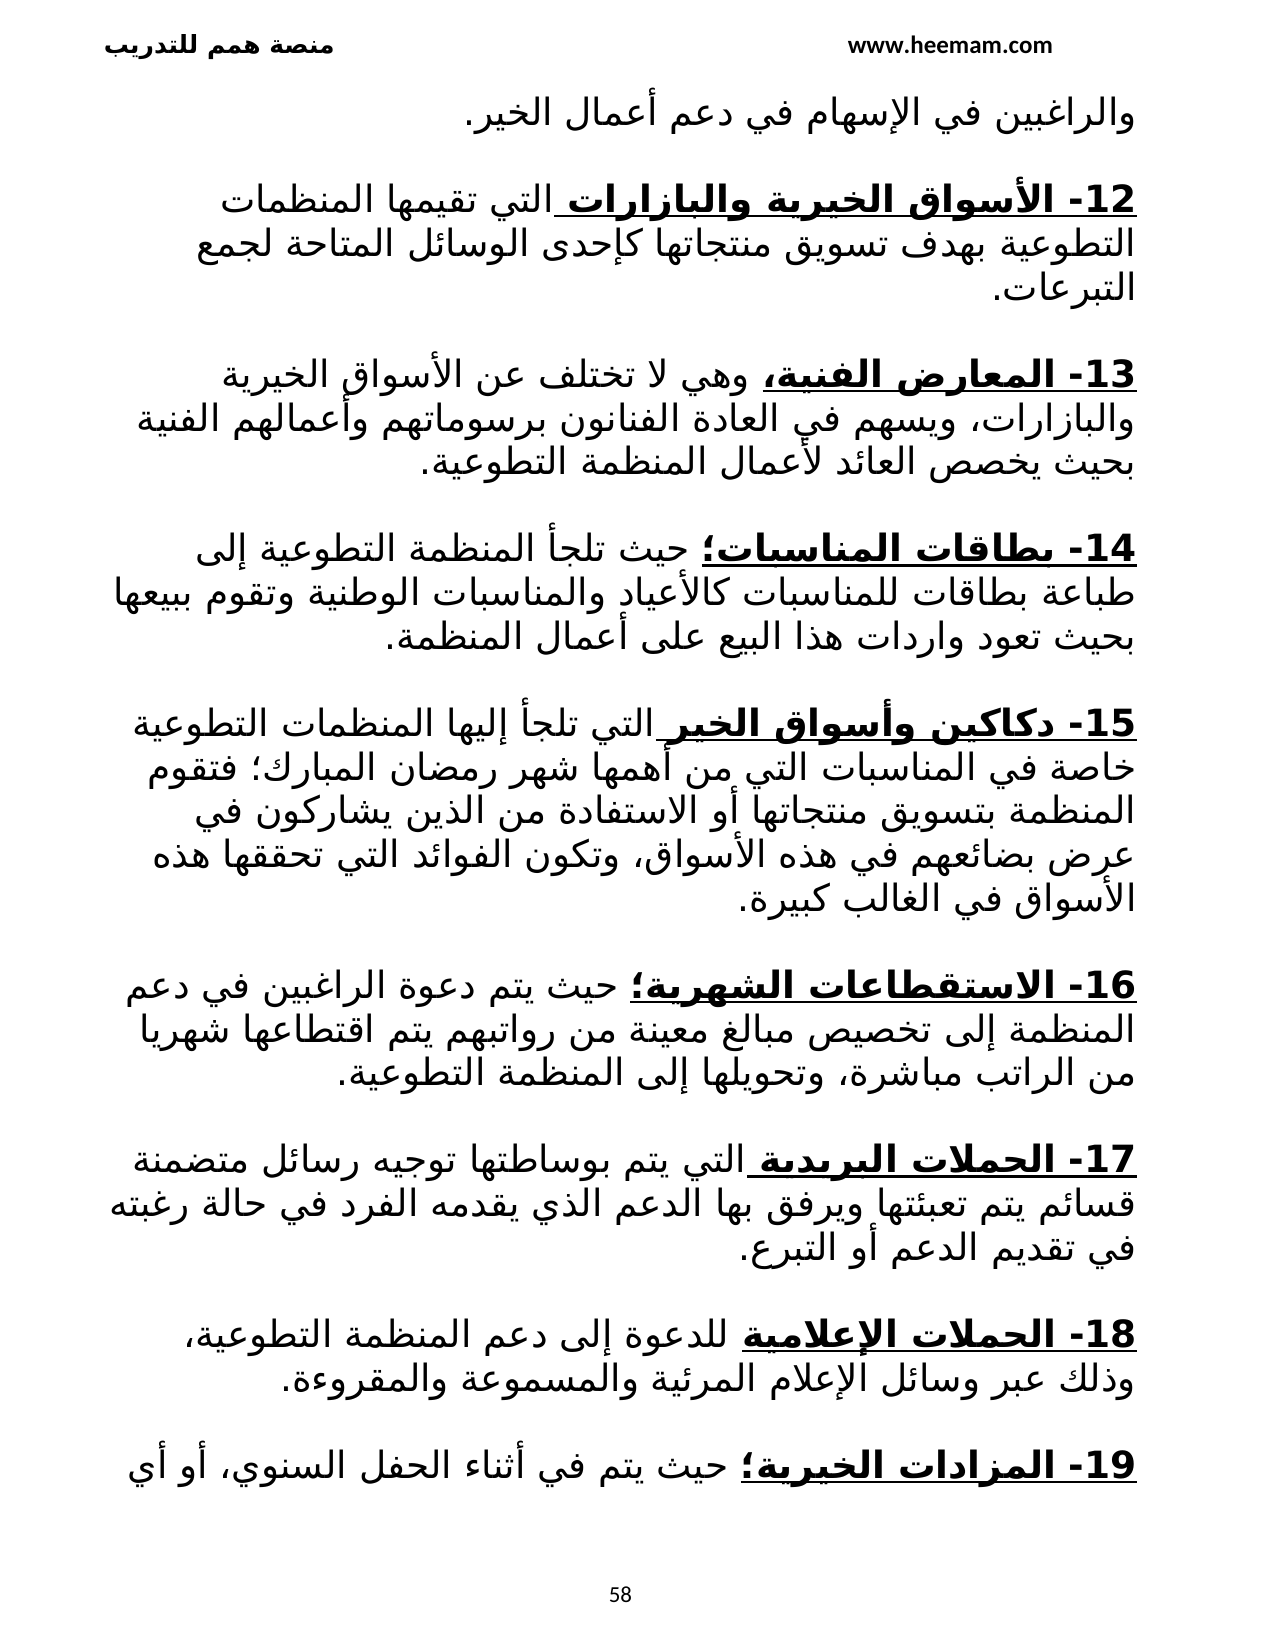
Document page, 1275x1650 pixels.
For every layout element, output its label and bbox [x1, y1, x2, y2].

text [103, 91, 1137, 1487]
